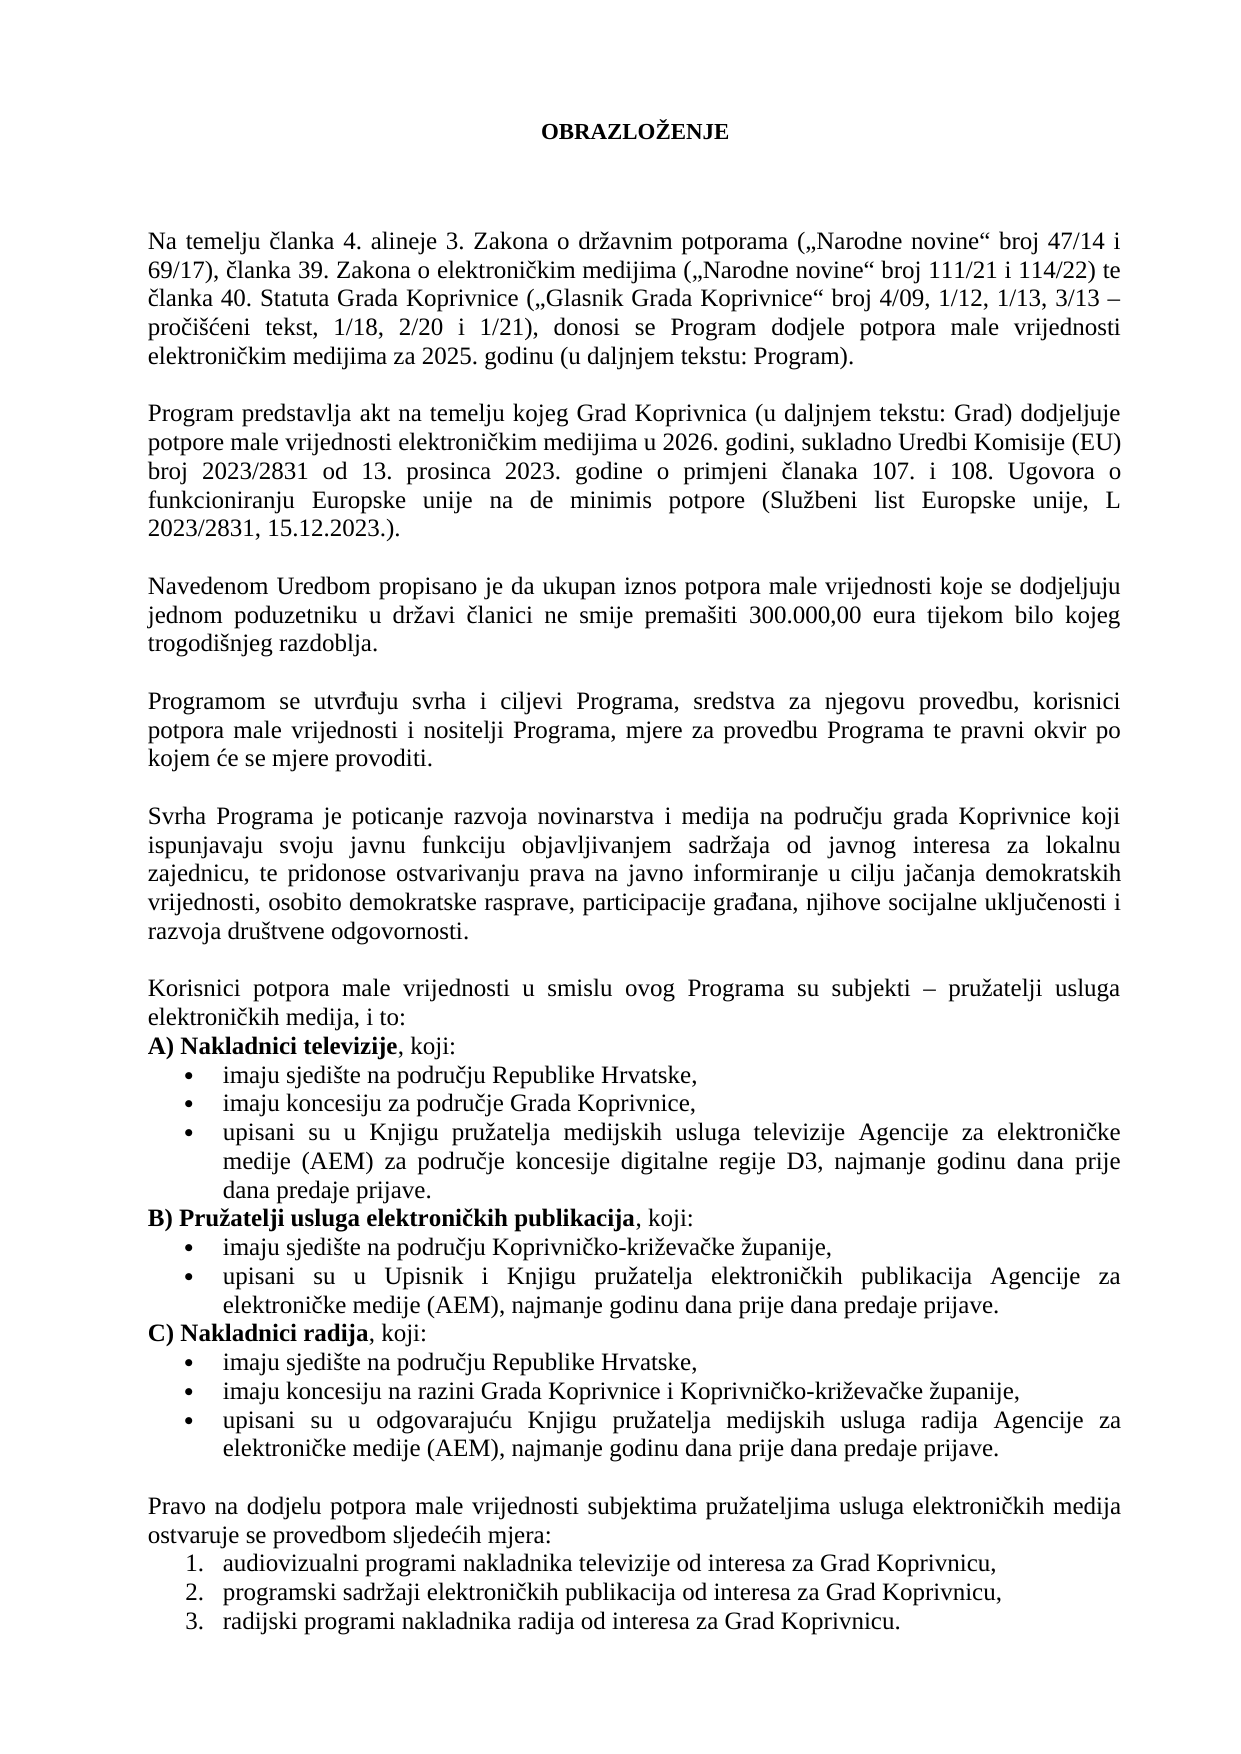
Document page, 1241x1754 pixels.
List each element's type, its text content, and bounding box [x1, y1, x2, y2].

list programski sadržaji elektroničkih publikacija od interesa za Grad Koprivnicu, [185, 1577, 1122, 1606]
text B) Pružatelji usluga elektroničkih publikacija, koji: [148, 1203, 1122, 1232]
text Pravo na dodjelu potpora male vrijednosti subjektima pružateljima usluga elektroničkih medija ostvaruje se provedbom sljedećih mjera: [148, 1491, 1122, 1548]
text C) Nakladnici radija, koji: [148, 1318, 1122, 1347]
text Navedenom Uredbom propisano je da ukupan iznos potpora male vrijednosti koje se dodjeljuju jednom poduzetniku u državi članici ne smije premašiti 300.000,00 eura tijekom bilo kojeg trogodišnjeg razdoblja. [148, 571, 1122, 657]
list audiovizualni programi nakladnika televizije od interesa za Grad Koprivnicu, [185, 1548, 1122, 1577]
text A) Nakladnici televizije, koji: [148, 1031, 1122, 1060]
list imaju koncesiju na razini Grada Koprivnice i Koprivničko-križevačke županije, [185, 1376, 1122, 1405]
list upisani su u Knjigu pružatelja medijskih usluga televizije Agencije za elektroničke medije (AEM) za područje koncesije digitalne regije D3, najmanje godinu dana prije dana predaje prijave. [185, 1117, 1122, 1203]
text Korisnici potpora male vrijednosti u smislu ovog Programa su subjekti – pružatelji usluga elektroničkih medija, i to: [148, 973, 1122, 1031]
list imaju koncesiju za područje Grada Koprivnice, [185, 1088, 1122, 1117]
list imaju sjedište na području Republike Hrvatske, [185, 1347, 1122, 1376]
text OBRAZLOŽENJE [148, 118, 1122, 144]
text Programom se utvrđuju svrha i ciljevi Programa, sredstva za njegovu provedbu, korisnici potpora male vrijednosti i nositelji Programa, mjere za provedbu Programa te pravni okvir po kojem će se mjere provoditi. [148, 686, 1122, 772]
text Svrha Programa je poticanje razvoja novinarstva i medija na području grada Koprivnice koji ispunjavaju svoju javnu funkciju objavljivanjem sadržaja od javnog interesa za lokalnu zajednicu, te pridonose ostvarivanju prava na javno informiranje u cilju jačanja demokratskih vrijednosti, osobito demokratske rasprave, participacije građana, njihove socijalne uključenosti i razvoja društvene odgovornosti. [148, 801, 1122, 945]
list upisani su u odgovarajuću Knjigu pružatelja medijskih usluga radija Agencije za elektroničke medije (AEM), najmanje godinu dana prije dana predaje prijave. [185, 1405, 1122, 1462]
list radijski programi nakladnika radija od interesa za Grad Koprivnicu. [185, 1606, 1122, 1635]
list upisani su u Upisnik i Knjigu pružatelja elektroničkih publikacija Agencije za elektroničke medije (AEM), najmanje godinu dana prije dana predaje prijave. [185, 1261, 1122, 1318]
text Na temelju članka 4. alineje 3. Zakona o državnim potporama („Narodne novine“ broj 47/14 i 69/17), članka 39. Zakona o elektroničkim medijima („Narodne novine“ broj 111/21 i 114/22) te članka 40. Statuta Grada Koprivnice („Glasnik Grada Koprivnice“ broj 4/09, 1/12, 1/13, 3/13 – pročišćeni tekst, 1/18, 2/20 i 1/21), donosi se Program dodjele potpora male vrijednosti elektroničkim medijima za 2025. godinu (u daljnjem tekstu: Program). [148, 226, 1122, 370]
list imaju sjedište na području Koprivničko-križevačke županije, [185, 1232, 1122, 1261]
text Program predstavlja akt na temelju kojeg Grad Koprivnica (u daljnjem tekstu: Grad) dodjeljuje potpore male vrijednosti elektroničkim medijima u 2026. godini, sukladno Uredbi Komisije (EU) broj 2023/2831 od 13. prosinca 2023. godine o primjeni članaka 107. i 108. Ugovora o funkcioniranju Europske unije na de minimis potpore (Službeni list Europske unije, L 2023/2831, 15.12.2023.). [148, 398, 1122, 542]
list imaju sjedište na području Republike Hrvatske, [185, 1060, 1122, 1088]
